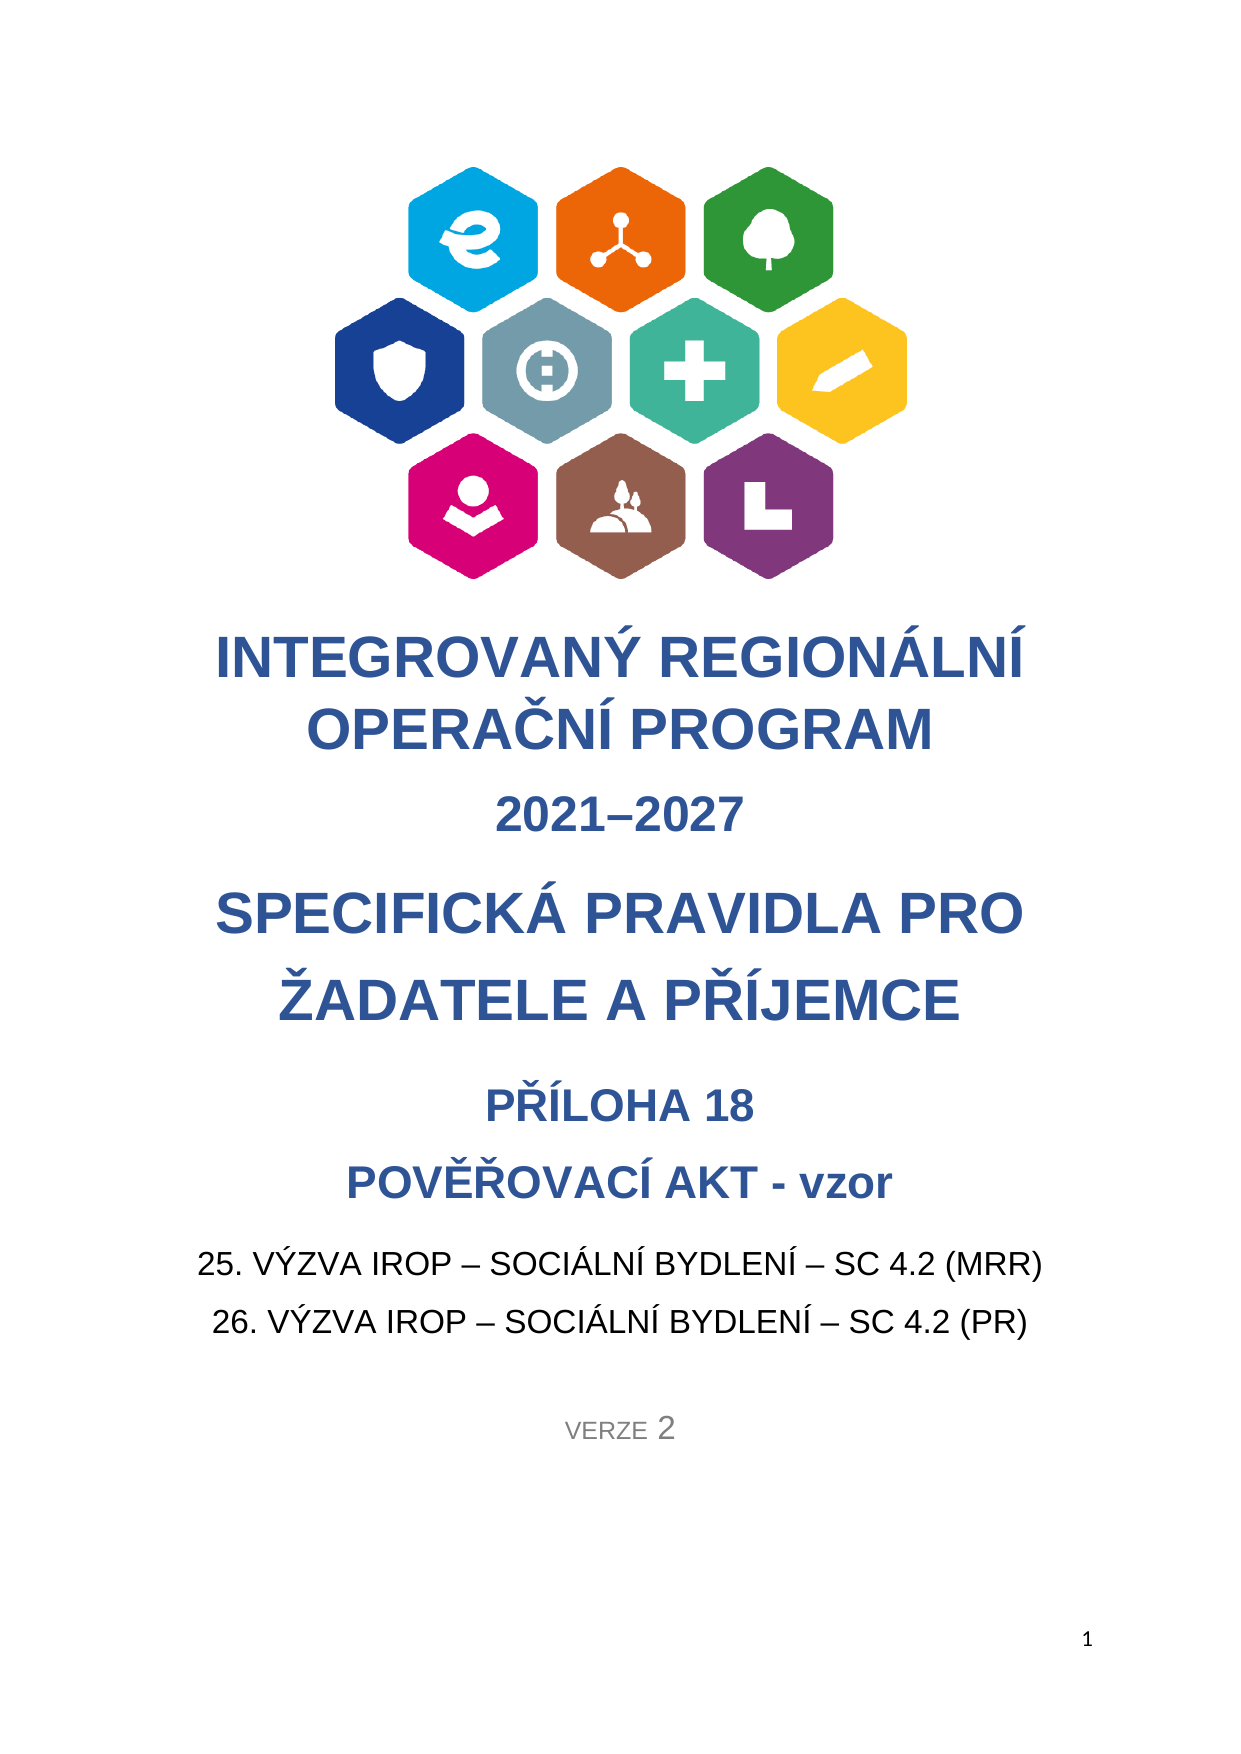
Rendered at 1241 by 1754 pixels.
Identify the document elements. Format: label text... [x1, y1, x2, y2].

text SPECIFICKÁ PRAVIDLA PRO ŽADATELE A PŘÍJEMCE [148, 879, 1093, 1033]
picture [324, 149, 912, 607]
text 2021–2027 [148, 784, 1093, 841]
text 25. výzva IROP – SOCIÁLNÍ BYDLENÍ – SC 4.2 (MRR) [148, 1244, 1093, 1283]
text PŘÍLOHA 18 [148, 1078, 1093, 1131]
text 26. VÝZVA IROP – SOCIÁLNÍ BYDLENÍ – SC 4.2 (PR) [148, 1302, 1093, 1341]
text POVĚŘOVACÍ AKT - vzor [148, 1156, 1093, 1209]
text VERZE 2 [148, 1408, 1093, 1447]
